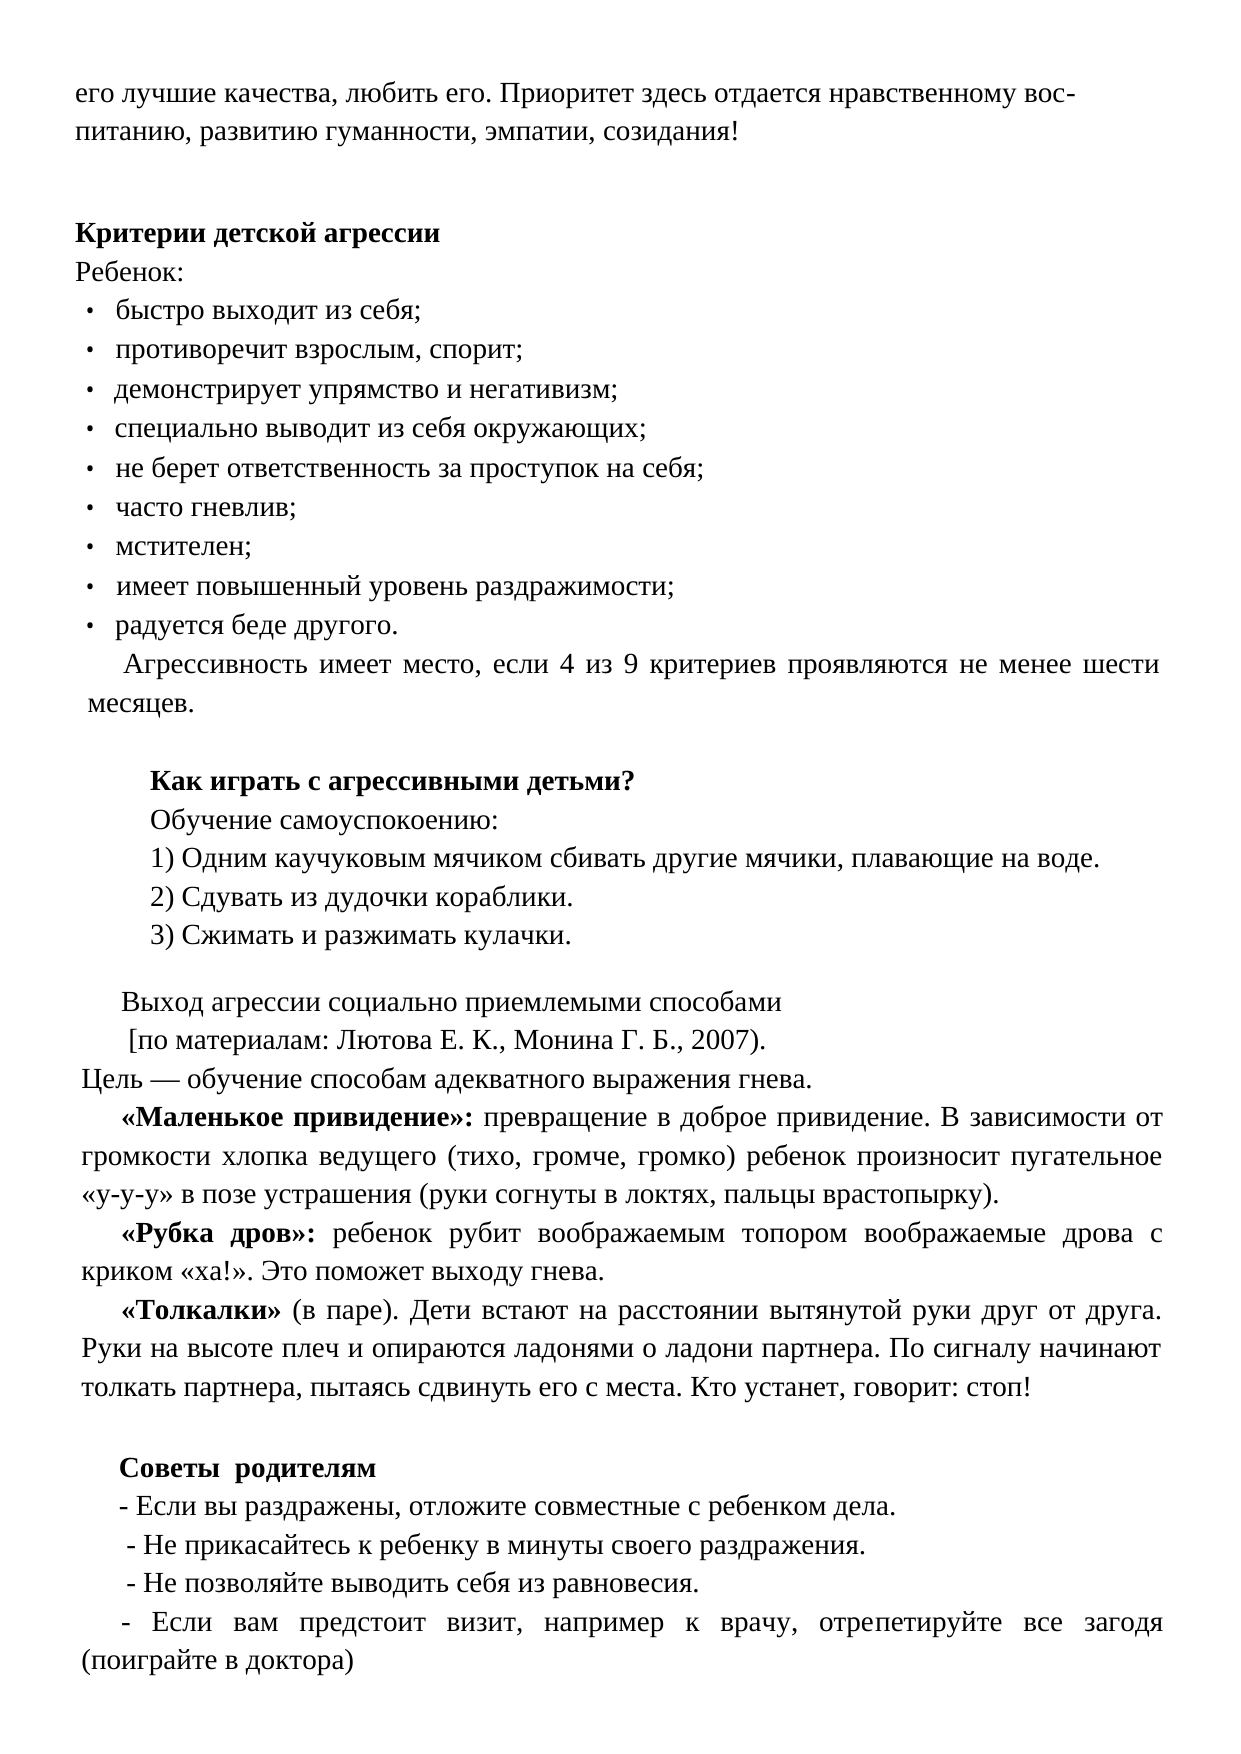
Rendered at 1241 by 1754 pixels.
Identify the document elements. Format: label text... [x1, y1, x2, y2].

list не берет ответственность за проступок на себя; [85, 450, 1165, 484]
list специально выводит из себя окружающих; [85, 410, 1165, 445]
list Как играть с агрессивными детьми? Обучение самоуспокоению: 1) Одним каучуковым мячиком сбивать другие мячики, плавающие на воде. 2) Сдувать из дудочки кораблики. 3) Сжимать и разжимать кулачки. [150, 763, 1165, 951]
list радуется беде другого. [85, 607, 1165, 642]
text - Не позволяйте выводить себя из равновесия. [75, 1565, 1165, 1599]
list часто гневлив; [85, 489, 1165, 523]
text - Не прикасайтесь к ребенку в минуты своего раздражения. [119, 1527, 1163, 1560]
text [75, 75, 1165, 147]
text Критерии детской агрессии Ребенок: [75, 172, 1165, 287]
list имеет повышенный уровень раздражимости; [85, 568, 1165, 602]
text «Маленькое привидение»: превращение в доброе привидение. В зависимости от громкости хлопка ведущего (тихо, громче, громко) ребенок произносит пугательное «у-у-у» в позе устрашения (руки согнуты в локтях, пальцы врастопырку). [81, 1099, 1163, 1210]
text Агрессивность имеет место, если 4 из 9 критериев проявляются не менее шести месяцев. [87, 647, 1161, 719]
list мстителен; [85, 528, 1165, 563]
list противоречит взрослым, спорит; [85, 332, 1165, 366]
text - Если вам предстоит визит, например к врачу, отрепетируйте все загодя (поиграйте в доктора) [81, 1604, 1163, 1676]
text Выход агрессии социально приемлемыми способами [81, 984, 1163, 1017]
text [по материалам: Лютова Е. К., Монина Г. Б., 2007). Цель — обучение способам адекватного выражения гнева. [81, 1022, 1163, 1094]
text «Рубка дров»: ребенок рубит воображаемым топором воображаемые дрова с криком «ха!». Это поможет выходу гнева. [81, 1215, 1163, 1287]
list быстро выходит из себя; [85, 292, 1165, 327]
text Советы родителям - Если вы раздражены, отложите совместные с ребенком дела. [119, 1450, 1163, 1522]
text «Толкалки» (в паре). Дети встают на расстоянии вытянутой руки друг от друга. Руки на высоте плеч и опираются ладонями о ладони партнера. По сигналу начинают толкать партнера, пытаясь сдвинуть его с места. Кто устанет, говорит: стоп! [81, 1292, 1163, 1403]
list демонстрирует упрямство и негативизм; [85, 371, 1165, 405]
